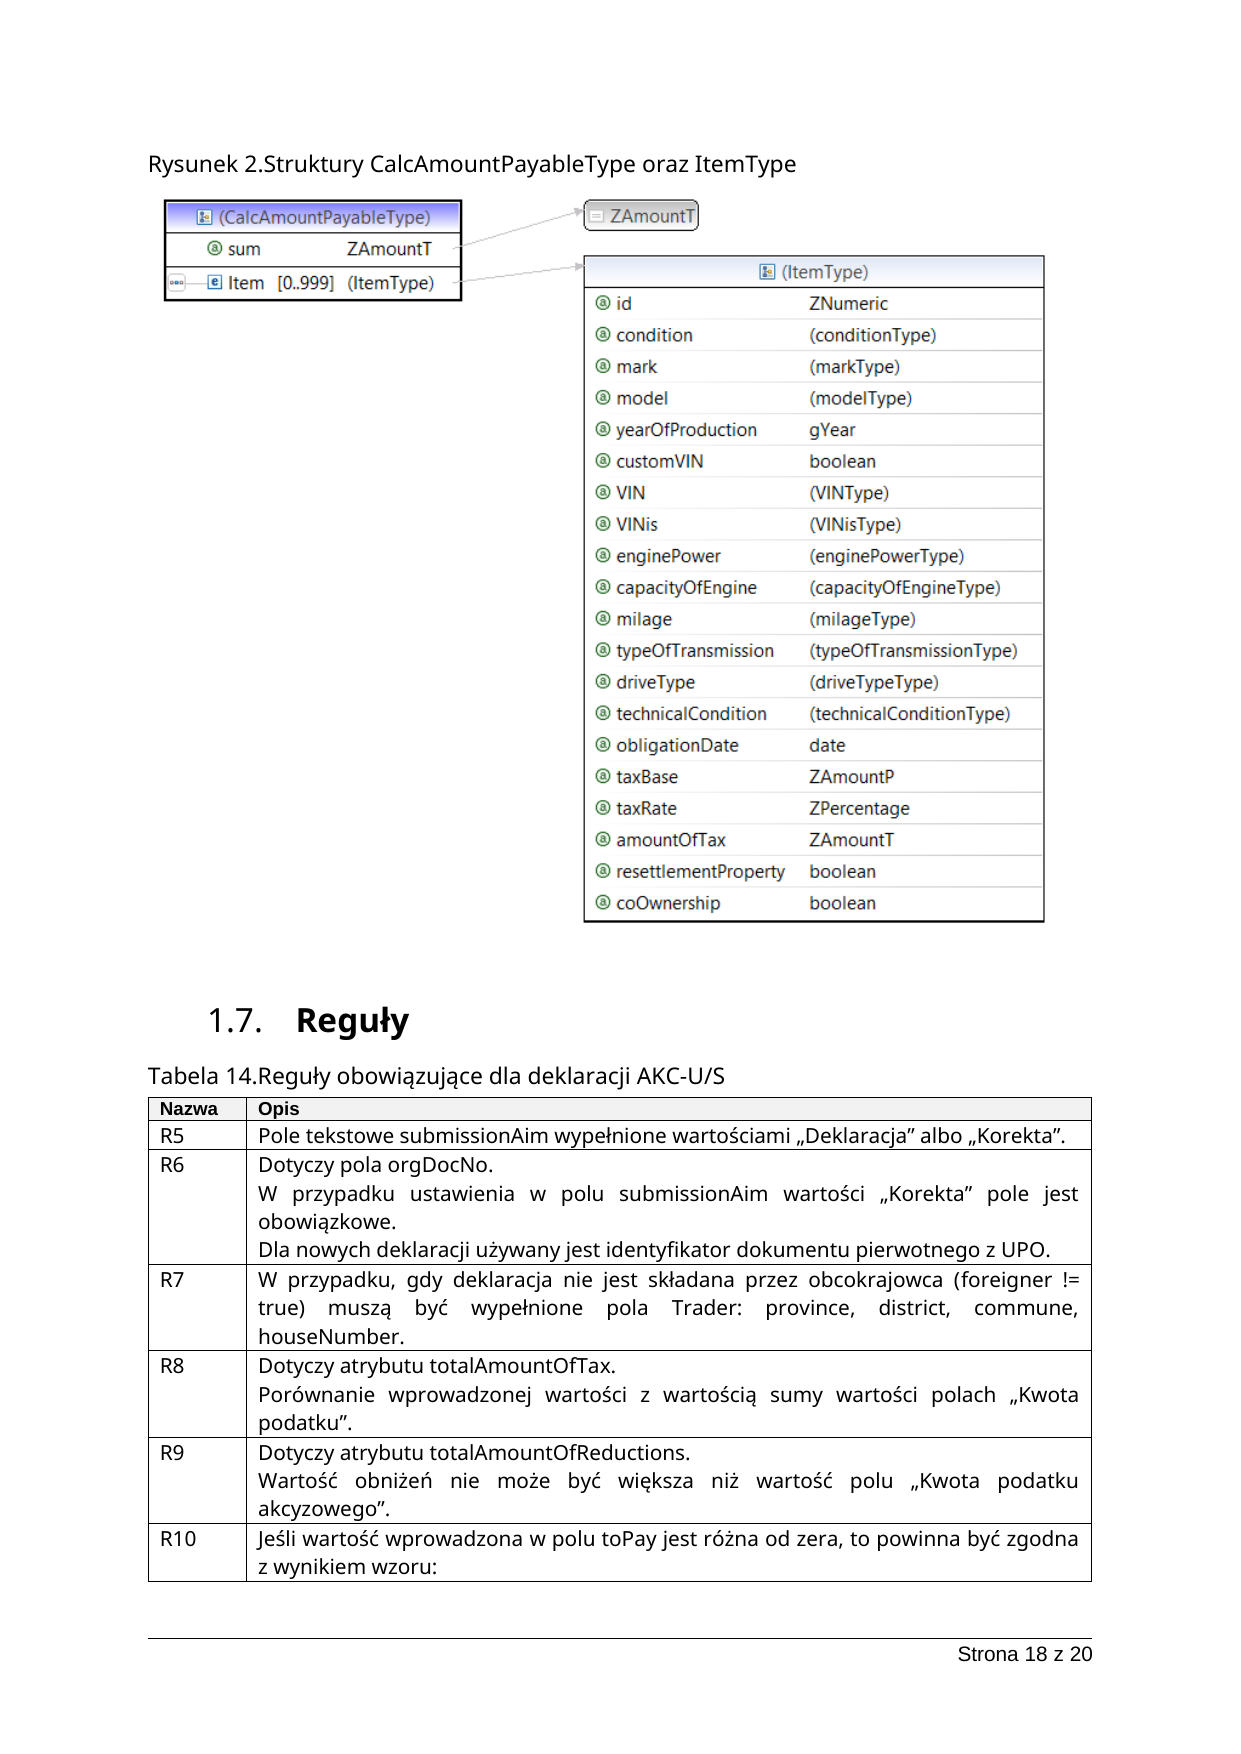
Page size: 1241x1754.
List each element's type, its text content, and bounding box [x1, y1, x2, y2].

table_cell R5 [149, 1121, 246, 1149]
subtitle Reguły [207, 999, 1092, 1041]
table_cell R7 [149, 1265, 246, 1350]
table_cell W przypadku, gdy deklaracja nie jest składana przez obcokrajowca (foreigner != true) muszą być wypełnione pola Trader: province, district, commune, houseNumber. [247, 1265, 1091, 1350]
table_cell R10 [149, 1524, 246, 1581]
table_cell R6 [149, 1150, 246, 1264]
table_cell Dotyczy pola orgDocNo. W przypadku ustawienia w polu submissionAim wartości „Korekta” pole jest obowiązkowe. Dla nowych deklaracji używany jest identyfikator dokumentu pierwotnego z UPO. [247, 1150, 1091, 1264]
table_cell Pole tekstowe submissionAim wypełnione wartościami „Deklaracja” albo „Korekta”. [247, 1121, 1091, 1149]
table_cell Dotyczy atrybutu totalAmountOfReductions. Wartość obniżeń nie może być większa niż wartość polu „Kwota podatku akcyzowego”. [247, 1438, 1091, 1523]
table_cell R8 [149, 1351, 246, 1437]
table_cell R9 [149, 1438, 246, 1523]
picture [147, 185, 1092, 975]
text Rysunek 2.Struktury CalcAmountPayableType oraz ItemType [148, 148, 1092, 179]
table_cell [247, 1524, 1091, 1581]
table_cell Dotyczy atrybutu totalAmountOfTax. Porównanie wprowadzonej wartości z wartością sumy wartości polach „Kwota podatku”. [247, 1351, 1091, 1437]
table_header Opis [247, 1098, 1091, 1120]
table_header Nazwa [149, 1098, 246, 1120]
